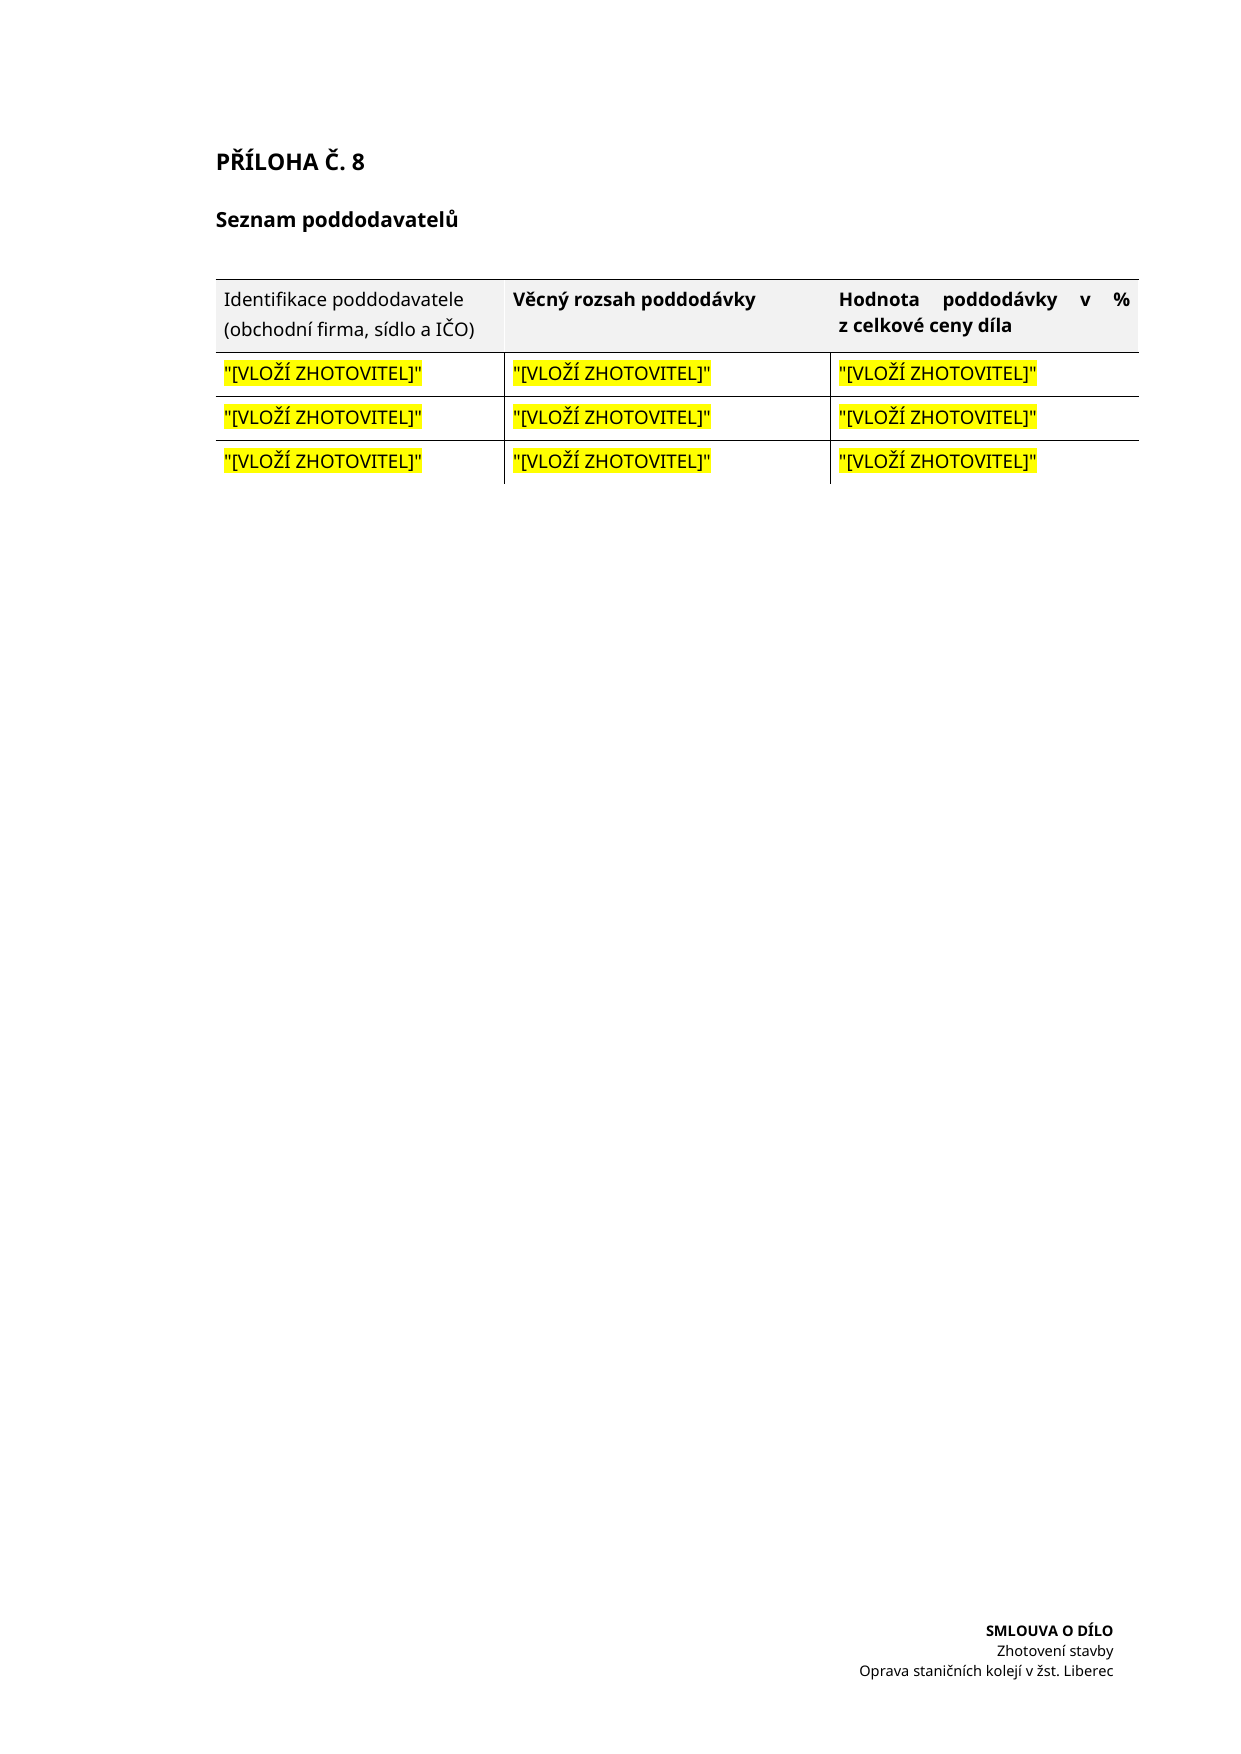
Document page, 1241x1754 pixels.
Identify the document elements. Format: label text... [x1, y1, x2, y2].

text Seznam poddodavatelů [216, 205, 1122, 233]
table_cell "[VLOŽÍ ZHOTOVITEL]" [505, 441, 830, 483]
table_header Identifikace poddodavatele (obchodní firma, sídlo a IČO) [216, 280, 504, 352]
table_cell "[VLOŽÍ ZHOTOVITEL]" [216, 441, 504, 483]
table_cell "[VLOŽÍ ZHOTOVITEL]" [216, 397, 504, 440]
table_cell "[VLOŽÍ ZHOTOVITEL]" [505, 353, 830, 396]
table_cell "[VLOŽÍ ZHOTOVITEL]" [831, 397, 1138, 440]
table_header Hodnota poddodávky v % z celkové ceny díla [831, 280, 1138, 352]
table_header Věcný rozsah poddodávky [505, 280, 831, 352]
table_cell "[VLOŽÍ ZHOTOVITEL]" [505, 397, 830, 440]
text Příloha č. 8 [216, 146, 1122, 177]
table_cell "[VLOŽÍ ZHOTOVITEL]" [216, 353, 504, 396]
table_cell "[VLOŽÍ ZHOTOVITEL]" [831, 353, 1138, 396]
table_cell "[VLOŽÍ ZHOTOVITEL]" [831, 441, 1138, 483]
